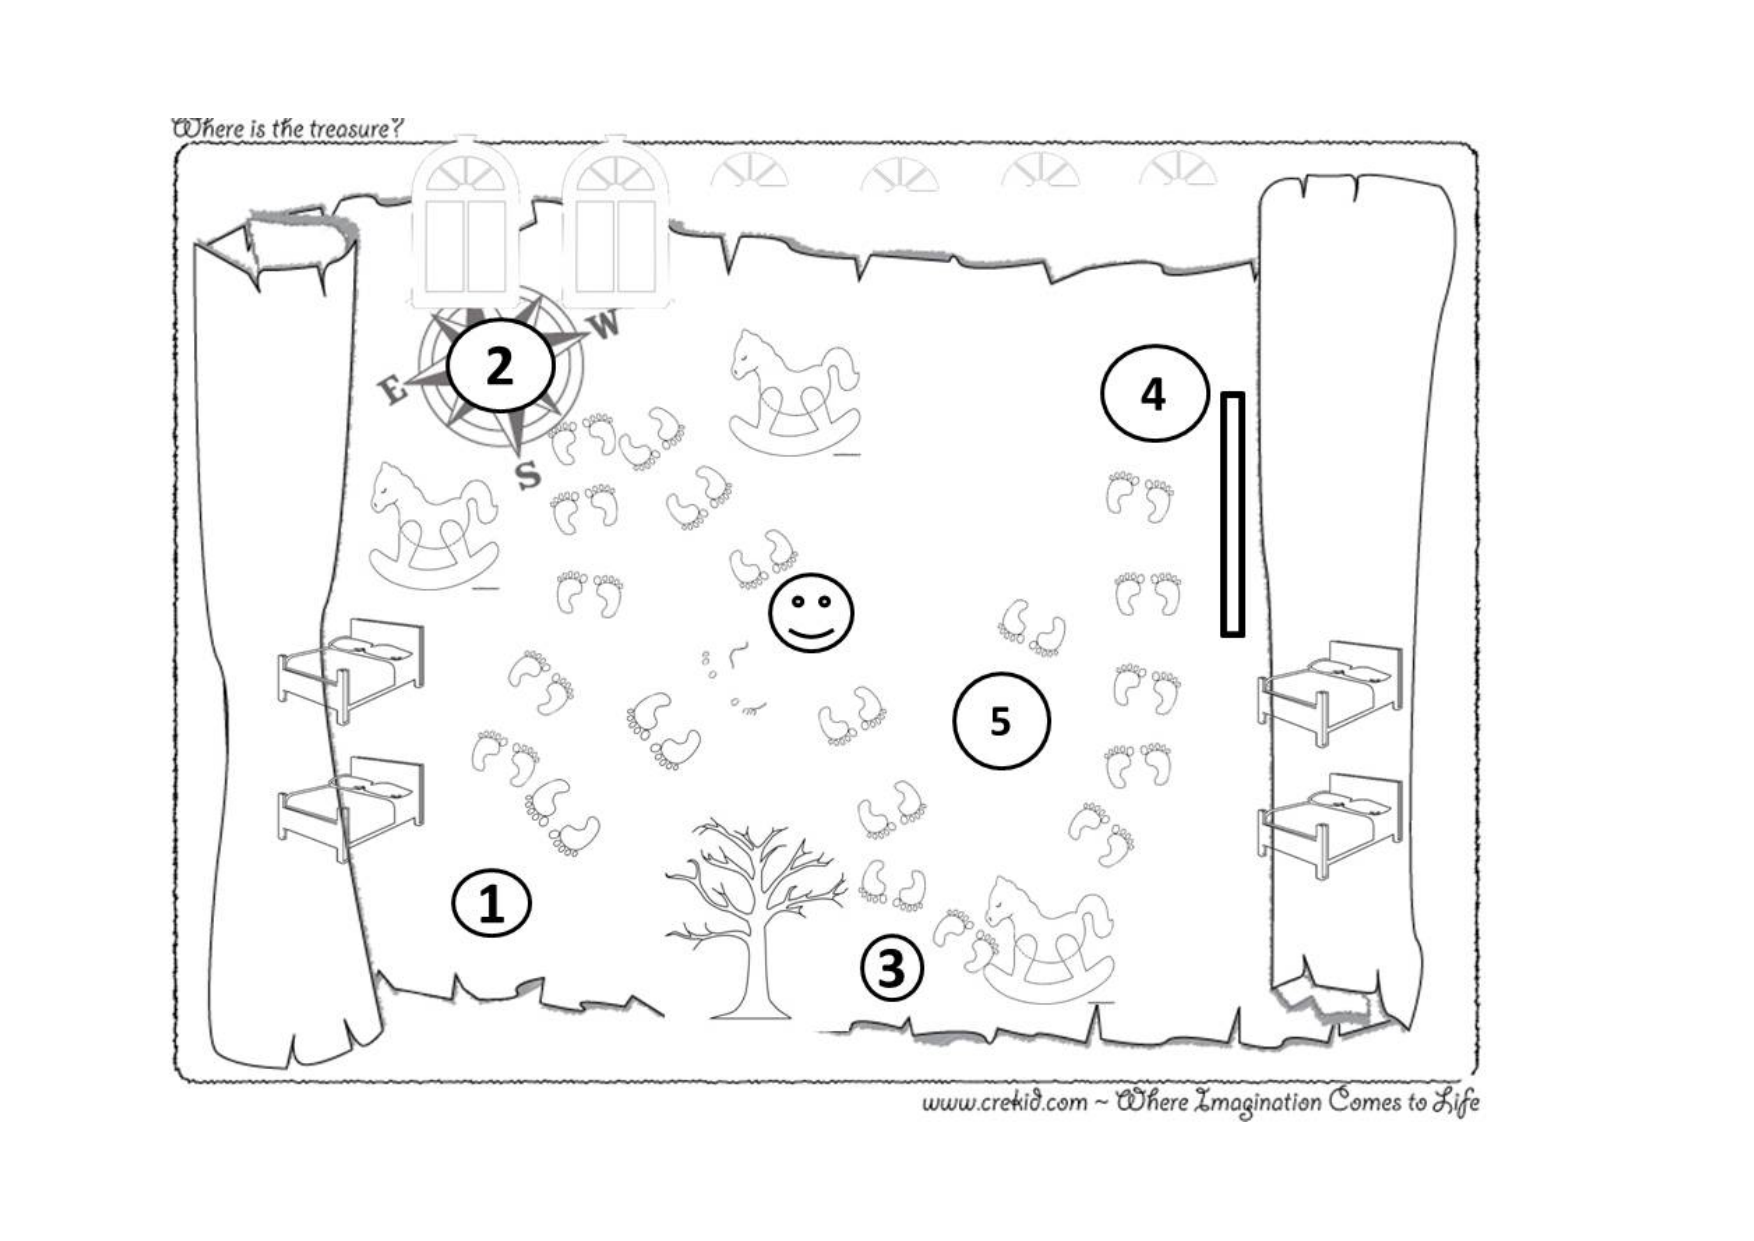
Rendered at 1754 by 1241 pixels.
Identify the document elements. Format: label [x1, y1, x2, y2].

picture [147, 118, 1487, 1122]
